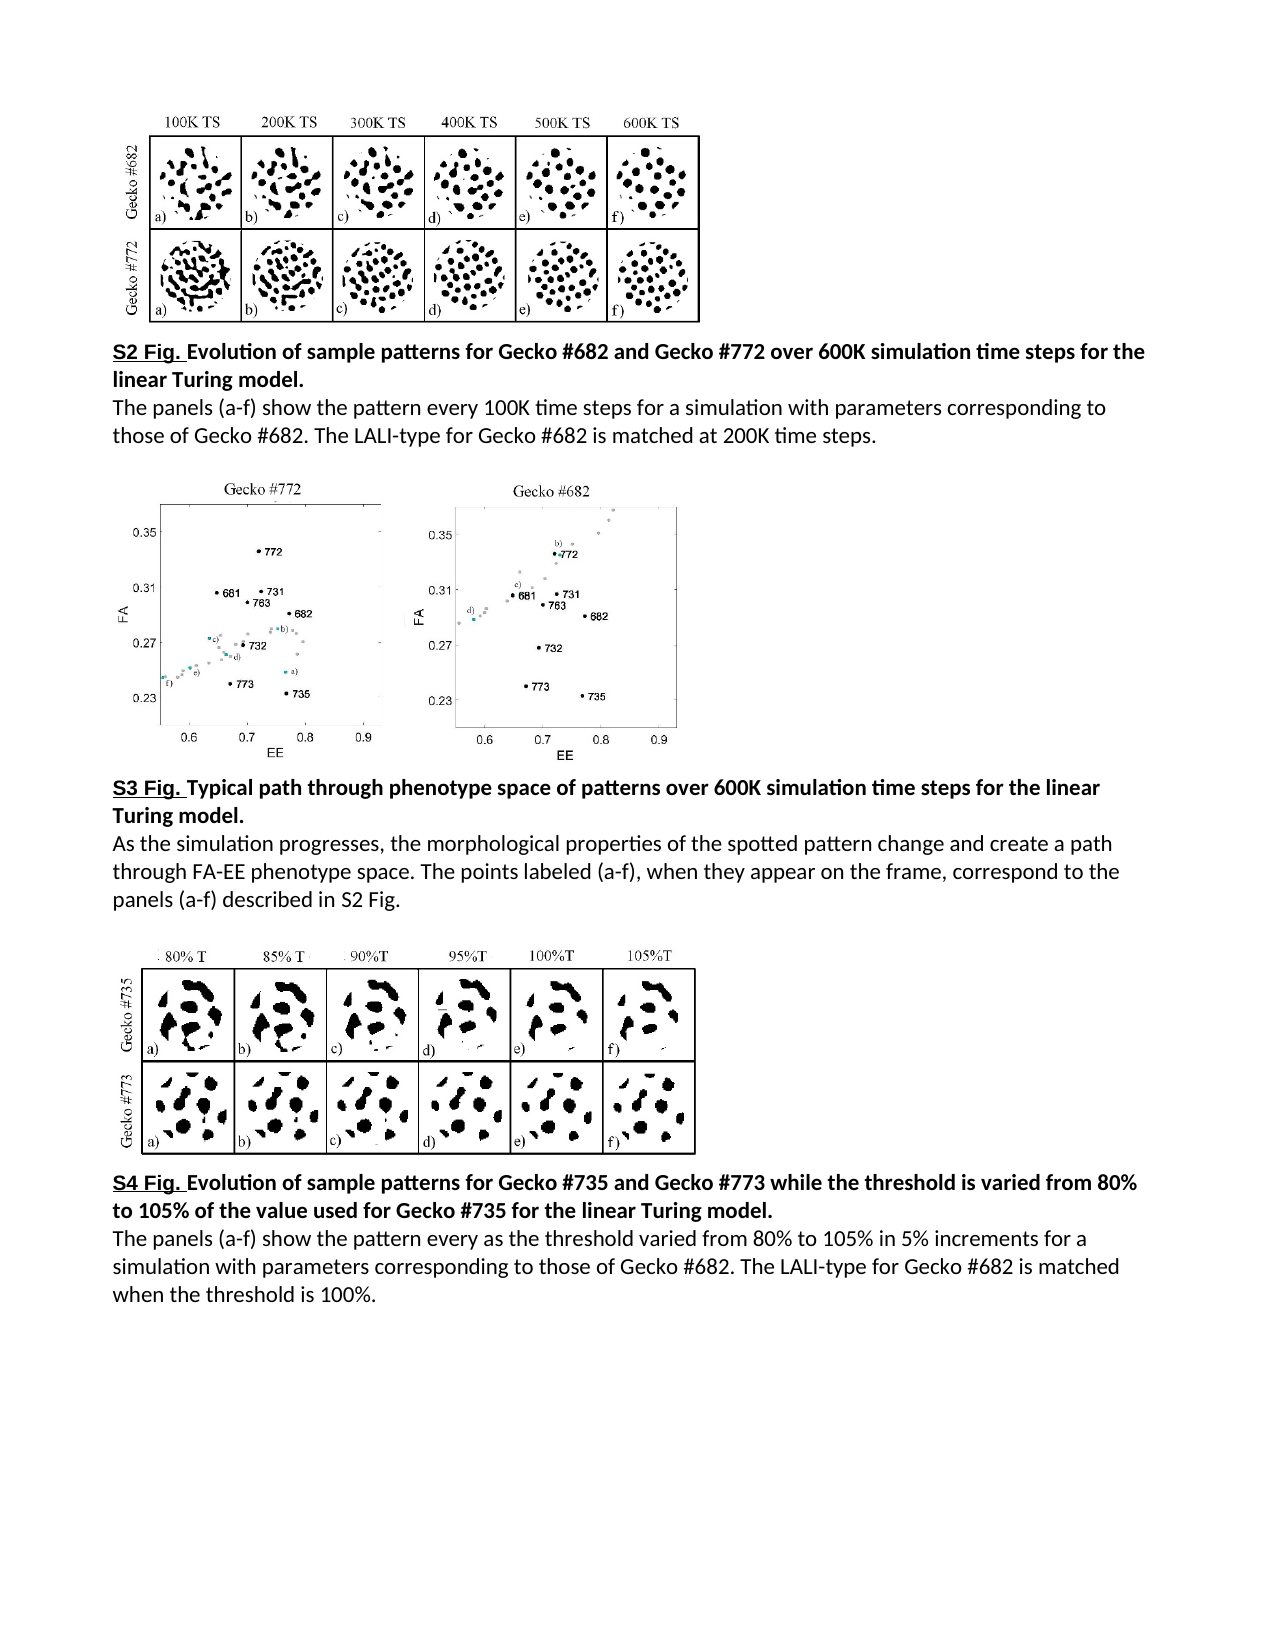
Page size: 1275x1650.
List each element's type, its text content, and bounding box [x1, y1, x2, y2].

text S4 Fig. Evolution of sample patterns for Gecko #735 and Gecko #773 while the threshold is varied from 80% to 105% of the value used for Gecko #735 for the linear Turing model. [112, 1168, 1162, 1224]
text As the simulation progresses, the morphological properties of the spotted pattern change and create a path through FA-EE phenotype space. The points labeled (a-f), when they appear on the frame, correspond to the panels (a-f) described in S2 Fig. [112, 829, 1162, 913]
picture [112, 941, 713, 1168]
text S2 Fig. Evolution of sample patterns for Gecko #682 and Gecko #772 over 600K simulation time steps for the linear Turing model. [112, 337, 1162, 393]
picture [112, 477, 713, 774]
text The panels (a-f) show the pattern every as the threshold varied from 80% to 105% in 5% increments for a simulation with parameters corresponding to those of Gecko #682. The LALI-type for Gecko #682 is matched when the threshold is 100%. [112, 1224, 1162, 1308]
text S3 Fig. Typical path through phenotype space of patterns over 600K simulation time steps for the linear Turing model. [112, 773, 1162, 829]
picture [112, 112, 713, 338]
text The panels (a-f) show the pattern every 100K time steps for a simulation with parameters corresponding to those of Gecko #682. The LALI-type for Gecko #682 is matched at 200K time steps. [112, 393, 1162, 449]
